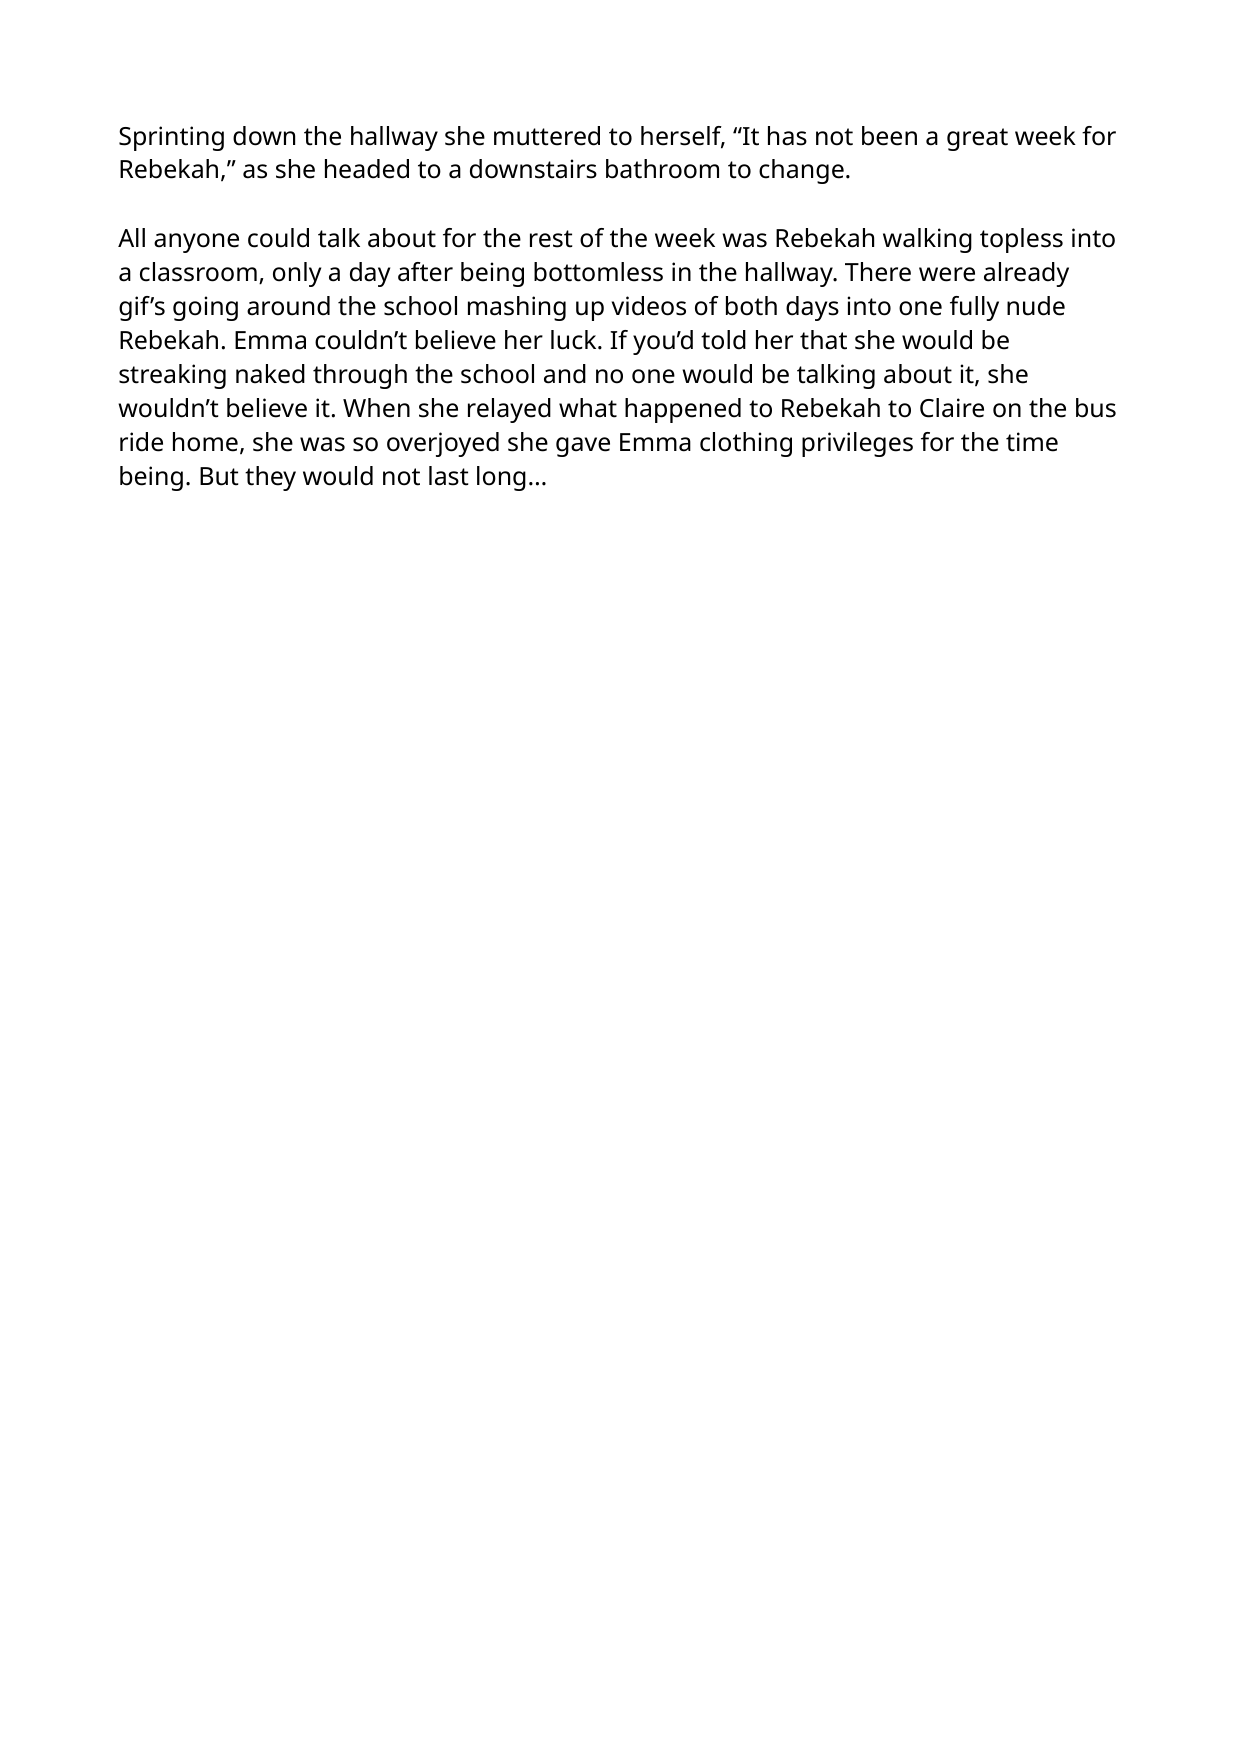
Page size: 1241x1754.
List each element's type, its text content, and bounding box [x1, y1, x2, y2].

text Sprinting down the hallway she muttered to herself, “It has not been a great week for Rebekah,” as she headed to a downstairs bathroom to change. [118, 118, 1122, 186]
text All anyone could talk about for the rest of the week was Rebekah walking topless into a classroom, only a day after being bottomless in the hallway. There were already gif’s going around the school mashing up videos of both days into one fully nude Rebekah. Emma couldn’t believe her luck. If you’d told her that she would be streaking naked through the school and no one would be talking about it, she wouldn’t believe it. When she relayed what happened to Rebekah to Claire on the bus ride home, she was so overjoyed she gave Emma clothing privileges for the time being. But they would not last long… [118, 220, 1122, 493]
